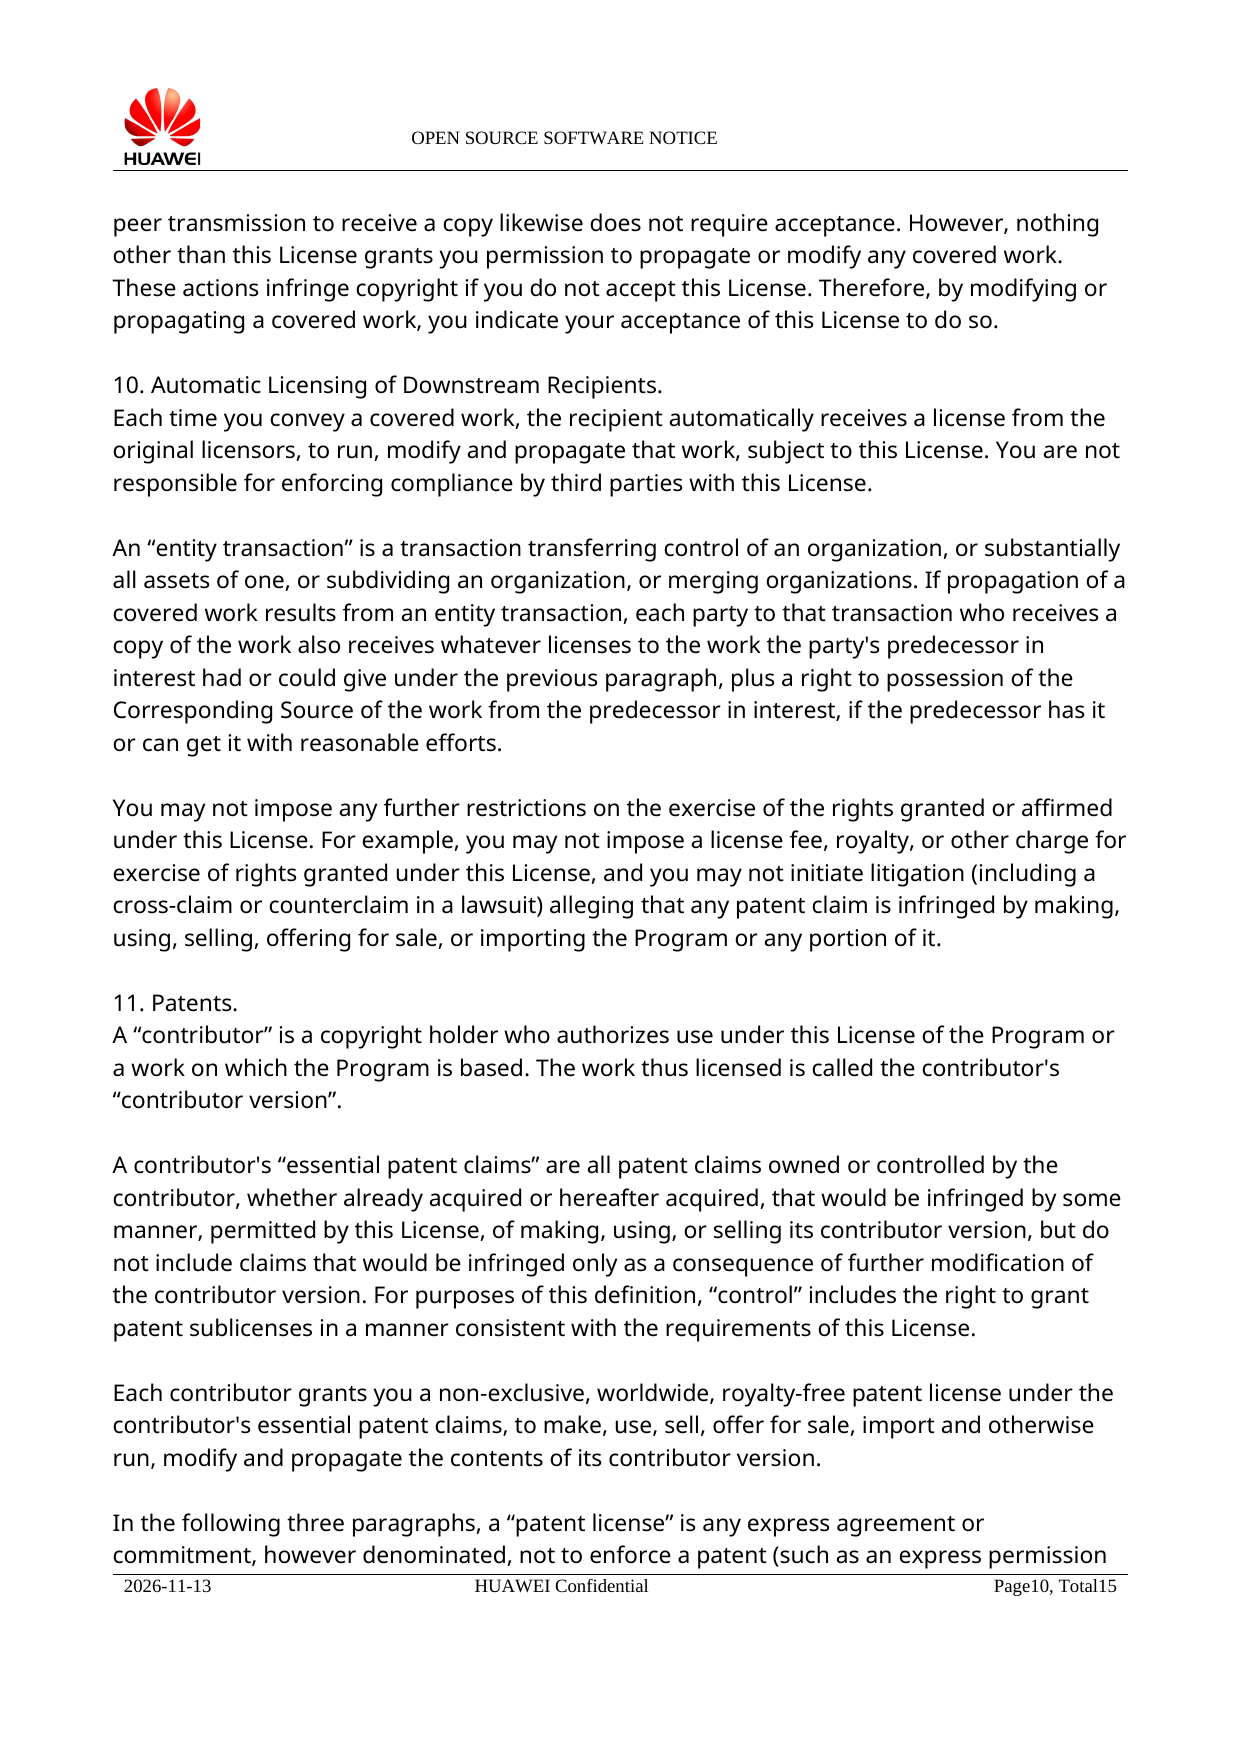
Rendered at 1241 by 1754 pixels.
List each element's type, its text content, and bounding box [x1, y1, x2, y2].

text An “entity transaction” is a transaction transferring control of an organization, or substantially all assets of one, or subdividing an organization, or merging organizations. If propagation of a covered work results from an entity transaction, each party to that transaction who receives a copy of the work also receives whatever licenses to the work the party's predecessor in interest had or could give under the previous paragraph, plus a right to possession of the Corresponding Source of the work from the predecessor in interest, if the predecessor has it or can get it with reasonable efforts. [112, 531, 1128, 759]
text 10. Automatic Licensing of Downstream Recipients. [112, 369, 1128, 401]
text A contributor's “essential patent claims” are all patent claims owned or controlled by the contributor, whether already acquired or hereafter acquired, that would be infringed by some manner, permitted by this License, of making, using, or selling its contributor version, but do not include claims that would be infringed only as a consequence of further modification of the contributor version. For purposes of this definition, “control” includes the right to grant patent sublicenses in a manner consistent with the requirements of this License. [112, 1149, 1128, 1344]
text 11. Patents. [112, 986, 1128, 1019]
picture [124, 88, 201, 165]
text A “contributor” is a copyright holder who authorizes use under this License of the Program or a work on which the Program is based. The work thus licensed is called the contributor's “contributor version”. [112, 1019, 1128, 1116]
text You may not impose any further restrictions on the exercise of the rights granted or affirmed under this License. For example, you may not impose a license fee, royalty, or other charge for exercise of rights granted under this License, and you may not initiate litigation (including a cross-claim or counterclaim in a lawsuit) alleging that any patent claim is infringed by making, using, selling, offering for sale, or importing the Program or any portion of it. [112, 791, 1128, 954]
text Each contributor grants you a non-exclusive, worldwide, royalty-free patent license under the contributor's essential patent claims, to make, use, sell, offer for sale, import and otherwise run, modify and propagate the contents of its contributor version. [112, 1376, 1128, 1474]
text Each time you convey a covered work, the recipient automatically receives a license from the original licensors, to run, modify and propagate that work, subject to this License. You are not responsible for enforcing compliance by third parties with this License. [112, 401, 1128, 499]
